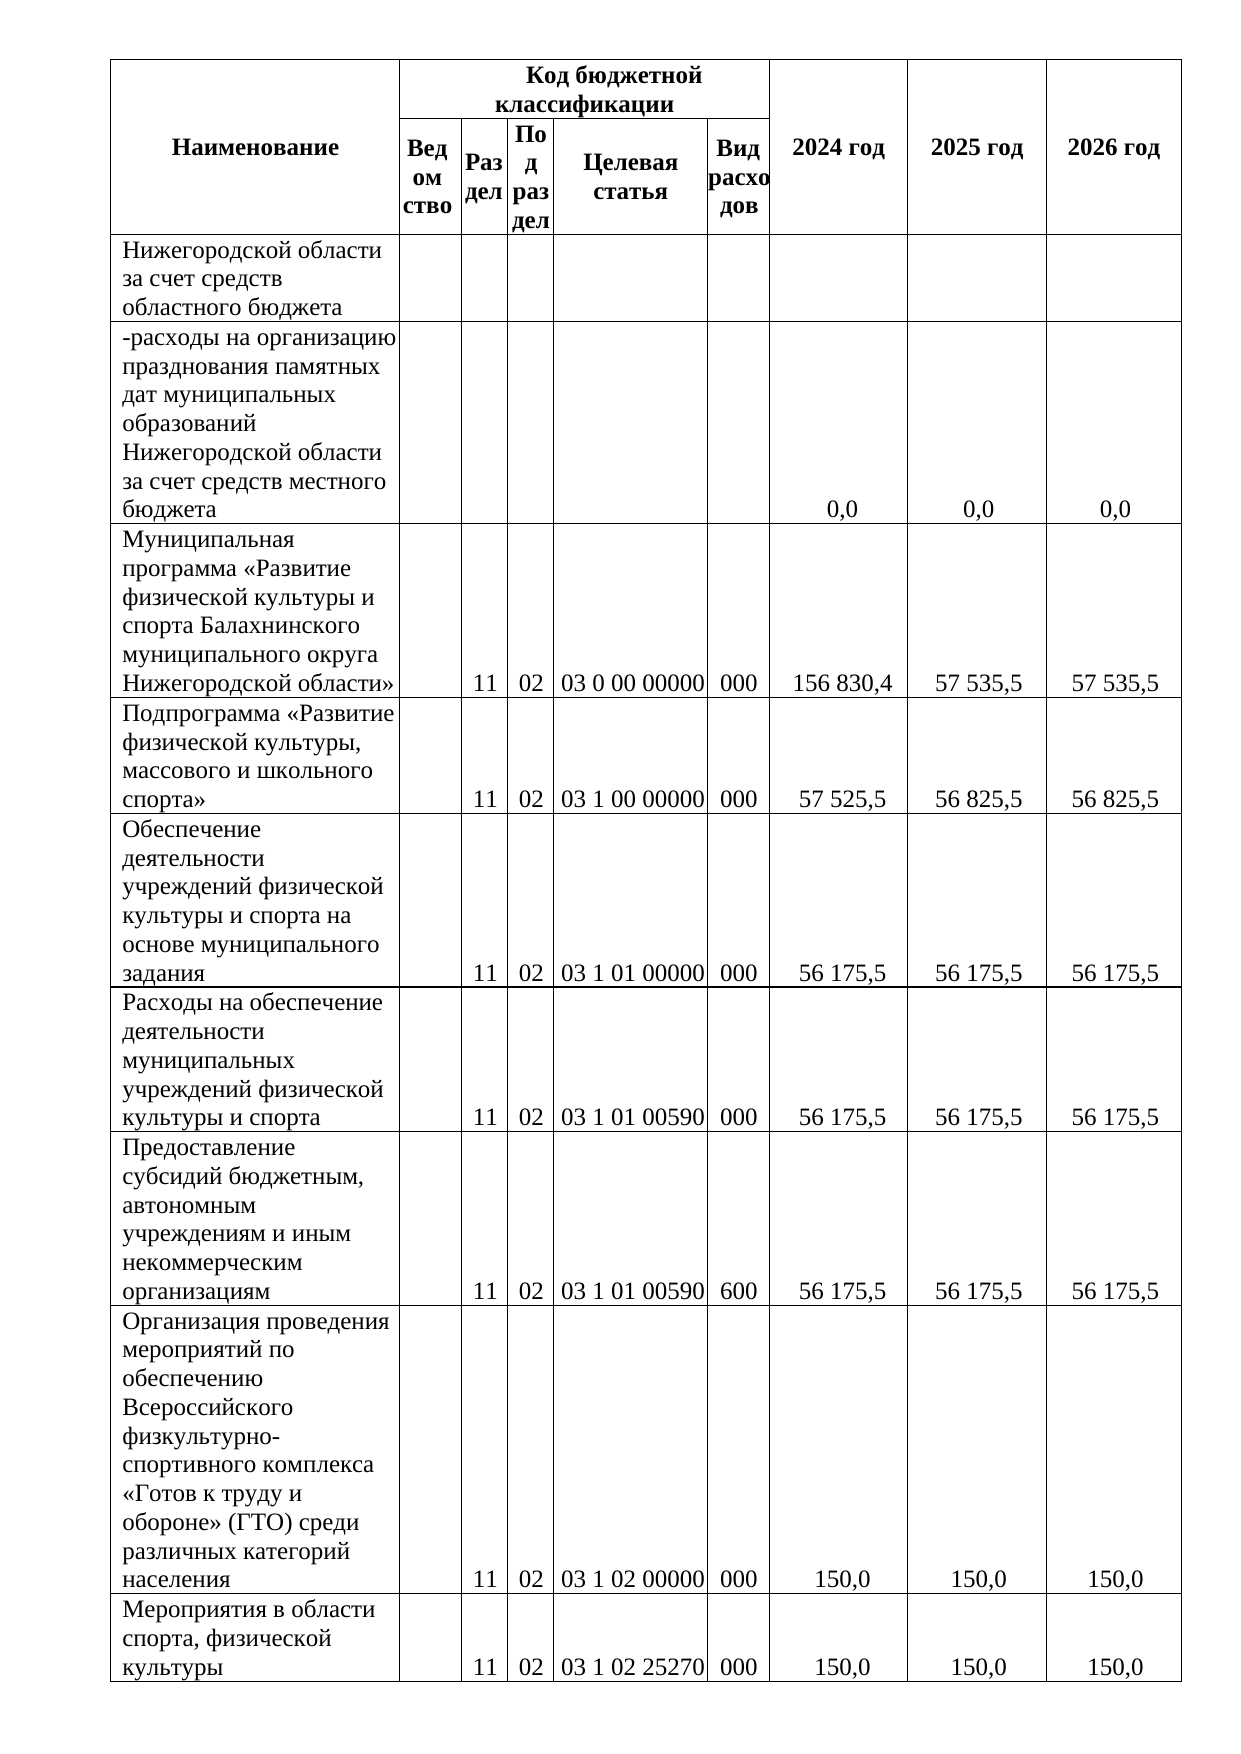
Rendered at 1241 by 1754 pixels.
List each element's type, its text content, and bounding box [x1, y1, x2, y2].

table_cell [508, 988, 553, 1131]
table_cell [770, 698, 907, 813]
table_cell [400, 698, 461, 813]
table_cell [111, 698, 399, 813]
table_cell Целевая статья [554, 119, 707, 234]
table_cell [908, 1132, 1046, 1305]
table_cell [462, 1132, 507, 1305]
table_header Наименование [111, 60, 399, 234]
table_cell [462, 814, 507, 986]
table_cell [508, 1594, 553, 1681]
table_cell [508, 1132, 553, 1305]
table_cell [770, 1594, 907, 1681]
table_header 2024 год [770, 60, 907, 234]
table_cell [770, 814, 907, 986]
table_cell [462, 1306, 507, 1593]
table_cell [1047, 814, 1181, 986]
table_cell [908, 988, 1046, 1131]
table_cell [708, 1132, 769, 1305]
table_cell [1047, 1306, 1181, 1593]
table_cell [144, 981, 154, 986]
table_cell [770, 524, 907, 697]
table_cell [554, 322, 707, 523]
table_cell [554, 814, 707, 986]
table_cell Раз дел [462, 119, 507, 234]
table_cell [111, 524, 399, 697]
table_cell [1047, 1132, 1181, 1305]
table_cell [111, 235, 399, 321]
table_header 2026 год [1047, 60, 1181, 234]
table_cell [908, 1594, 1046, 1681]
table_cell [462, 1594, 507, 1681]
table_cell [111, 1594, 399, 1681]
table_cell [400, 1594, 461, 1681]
table_header 2025 год [908, 60, 1046, 234]
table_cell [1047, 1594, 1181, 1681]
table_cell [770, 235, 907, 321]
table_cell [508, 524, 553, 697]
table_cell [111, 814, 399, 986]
table_cell Ведом ство [400, 119, 461, 234]
table_cell Под раз дел [508, 119, 553, 234]
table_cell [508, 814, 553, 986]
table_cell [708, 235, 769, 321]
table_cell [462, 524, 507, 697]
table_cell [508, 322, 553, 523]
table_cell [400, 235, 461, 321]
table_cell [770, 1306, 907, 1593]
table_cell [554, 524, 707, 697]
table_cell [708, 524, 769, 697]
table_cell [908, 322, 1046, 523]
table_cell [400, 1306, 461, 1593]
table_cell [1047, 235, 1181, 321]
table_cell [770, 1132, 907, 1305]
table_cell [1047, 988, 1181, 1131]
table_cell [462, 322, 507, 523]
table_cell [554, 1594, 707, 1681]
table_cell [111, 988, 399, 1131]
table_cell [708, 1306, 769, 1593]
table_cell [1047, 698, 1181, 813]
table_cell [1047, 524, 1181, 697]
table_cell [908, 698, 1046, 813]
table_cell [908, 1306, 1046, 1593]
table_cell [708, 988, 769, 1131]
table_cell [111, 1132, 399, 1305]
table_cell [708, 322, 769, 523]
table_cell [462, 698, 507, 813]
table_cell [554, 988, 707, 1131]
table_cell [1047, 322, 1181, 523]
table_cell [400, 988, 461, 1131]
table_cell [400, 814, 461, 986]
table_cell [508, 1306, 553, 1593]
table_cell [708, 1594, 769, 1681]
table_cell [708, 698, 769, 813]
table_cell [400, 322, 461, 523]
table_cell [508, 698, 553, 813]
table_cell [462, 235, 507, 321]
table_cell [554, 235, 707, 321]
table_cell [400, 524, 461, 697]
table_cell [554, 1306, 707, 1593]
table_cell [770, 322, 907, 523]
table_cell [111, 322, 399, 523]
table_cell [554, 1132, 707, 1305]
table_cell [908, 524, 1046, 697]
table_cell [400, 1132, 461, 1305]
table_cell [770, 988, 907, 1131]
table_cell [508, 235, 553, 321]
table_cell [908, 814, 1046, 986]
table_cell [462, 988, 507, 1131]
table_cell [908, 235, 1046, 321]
table_cell Вид расходов [708, 119, 769, 234]
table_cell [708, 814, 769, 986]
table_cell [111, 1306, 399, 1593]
table_header Код бюджетной классификации [400, 60, 769, 118]
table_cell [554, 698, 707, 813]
